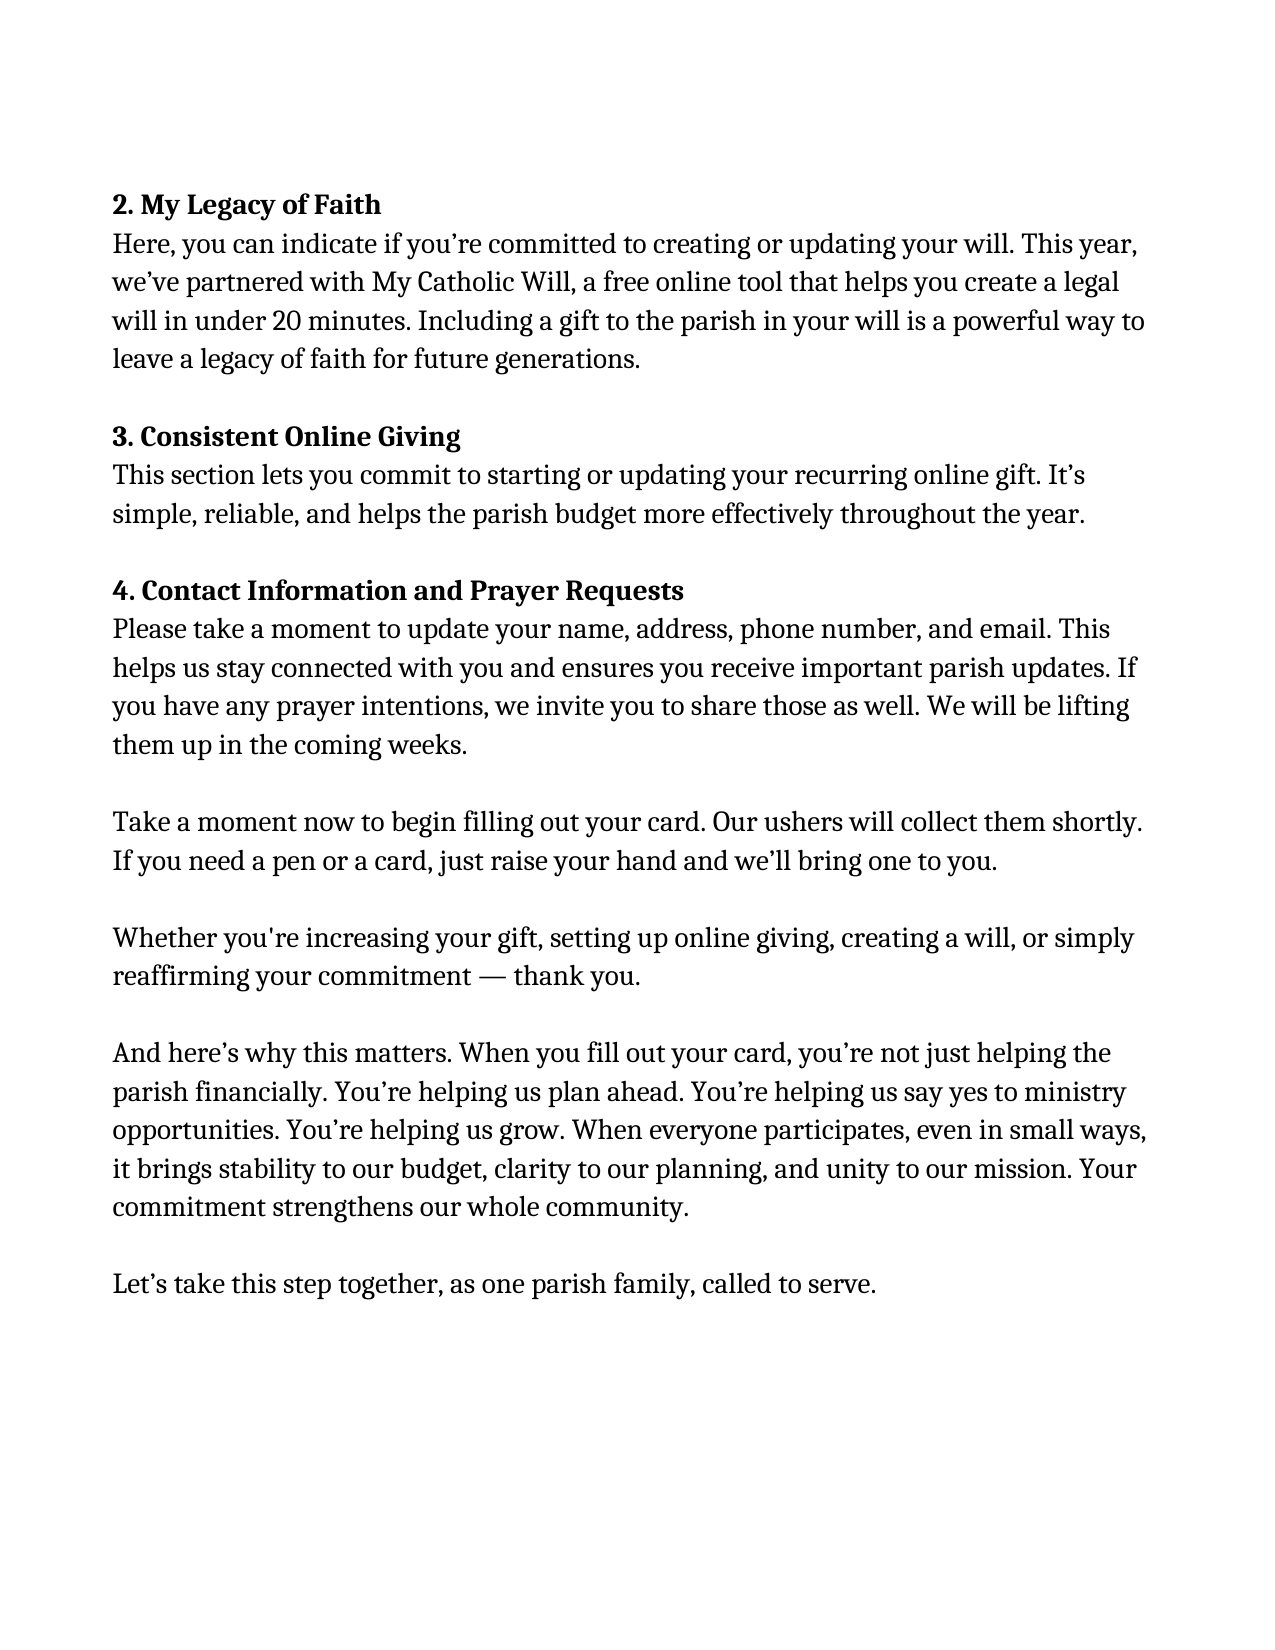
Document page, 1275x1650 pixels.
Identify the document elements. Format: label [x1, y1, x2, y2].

text [112, 150, 1162, 1301]
